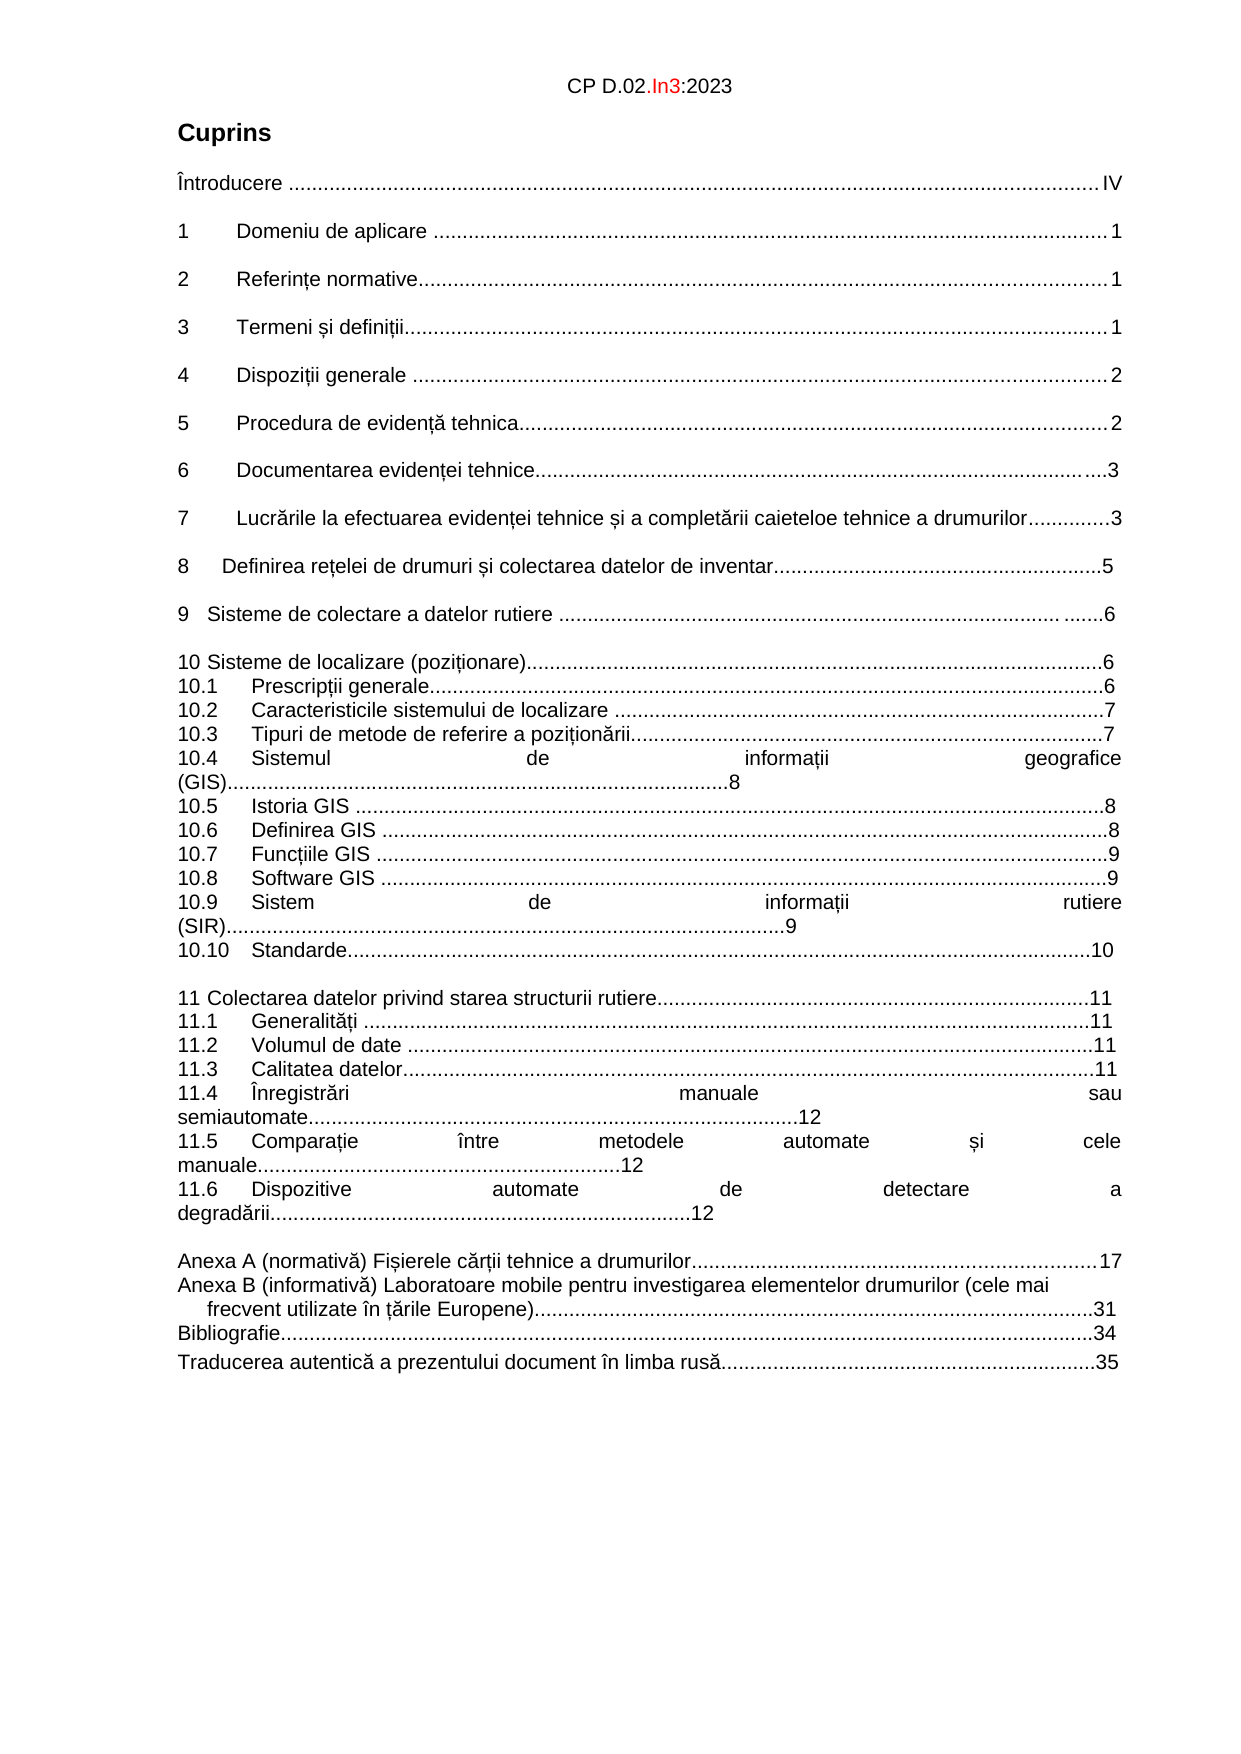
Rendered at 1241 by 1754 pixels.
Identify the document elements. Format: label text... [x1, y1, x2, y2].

text Anexa A (normativă) Fișierele cărții tehnice a drumurilor 17 [177, 1249, 1122, 1273]
text 11 Colectarea datelor privind starea structurii rutiere...........................................................................11 [177, 985, 1122, 1009]
text 10 Sisteme de localizare (poziționare)....................................................................................................6 [177, 650, 1122, 674]
text 11.6 Dispozitive automate de detectare a degradării.........................................................................12 [177, 1177, 1122, 1225]
text 4 Dispoziții generale 2 [177, 362, 1122, 386]
text 5 Procedura de evidență tehnica 2 [177, 410, 1122, 434]
text 11.2 Volumul de date .......................................................................................................................11 [177, 1033, 1122, 1057]
text Anexa B (informativă) Laboratoare mobile pentru investigarea elementelor drumurilor (cele mai frecvent utilizate în țările Europene).................................................................................................31 [177, 1273, 1122, 1321]
text 10.7 Funcțiile GIS ...............................................................................................................................9 [177, 842, 1122, 866]
text Traducerea autentică a prezentului document în limba rusă.................................................................35 [177, 1350, 1122, 1374]
text 10.5 Istoria GIS ..................................................................................................................................8 [177, 794, 1122, 818]
text 2 Referințe normative 1 [177, 267, 1122, 291]
text 10.9 Sistem de informații rutiere (SIR).................................................................................................9 [177, 889, 1122, 937]
text 10.10 Standarde.................................................................................................................................10 [177, 937, 1122, 961]
text 10.3 Tipuri de metode de referire a poziționării..................................................................................7 [177, 722, 1122, 746]
text Cuprins [177, 118, 1122, 147]
text Întroducere IV [177, 171, 1122, 195]
text 3 Termeni și definiții 1 [177, 314, 1122, 338]
text 11.4 Înregistrări manuale sau semiautomate.....................................................................................12 [177, 1081, 1122, 1129]
text Bibliografie.............................................................................................................................................34 [177, 1321, 1122, 1345]
text 11.3 Calitatea datelor........................................................................................................................11 [177, 1057, 1122, 1081]
text 10.1 Prescripții generale.....................................................................................................................6 [177, 674, 1122, 698]
text 8 Definirea rețelei de drumuri și colectarea datelor de inventar.........................................................5 [177, 554, 1122, 578]
text 10.2 Caracteristicile sistemului de localizare .....................................................................................7 [177, 698, 1122, 722]
text 11.1 Generalități ..............................................................................................................................11 [177, 1009, 1122, 1033]
text 6 Documentarea evidenței tehnice...................................................................................................3 [177, 458, 1122, 482]
text 11.5 Comparație între metodele automate și cele manuale...............................................................12 [177, 1129, 1122, 1177]
text 9 Sisteme de colectare a datelor rutiere ....................................................................................... .......6 [177, 602, 1122, 626]
text 10.6 Definirea GIS ..............................................................................................................................8 [177, 818, 1122, 842]
text 1 Domeniu de aplicare 1 [177, 219, 1122, 243]
text 10.8 Software GIS ..............................................................................................................................9 [177, 866, 1122, 889]
text 10.4 Sistemul de informații geografice (GIS).......................................................................................8 [177, 746, 1122, 794]
text 7 Lucrările la efectuarea evidenței tehnice și a completării caieteloe tehnice a drumurilor 3 [177, 506, 1122, 530]
